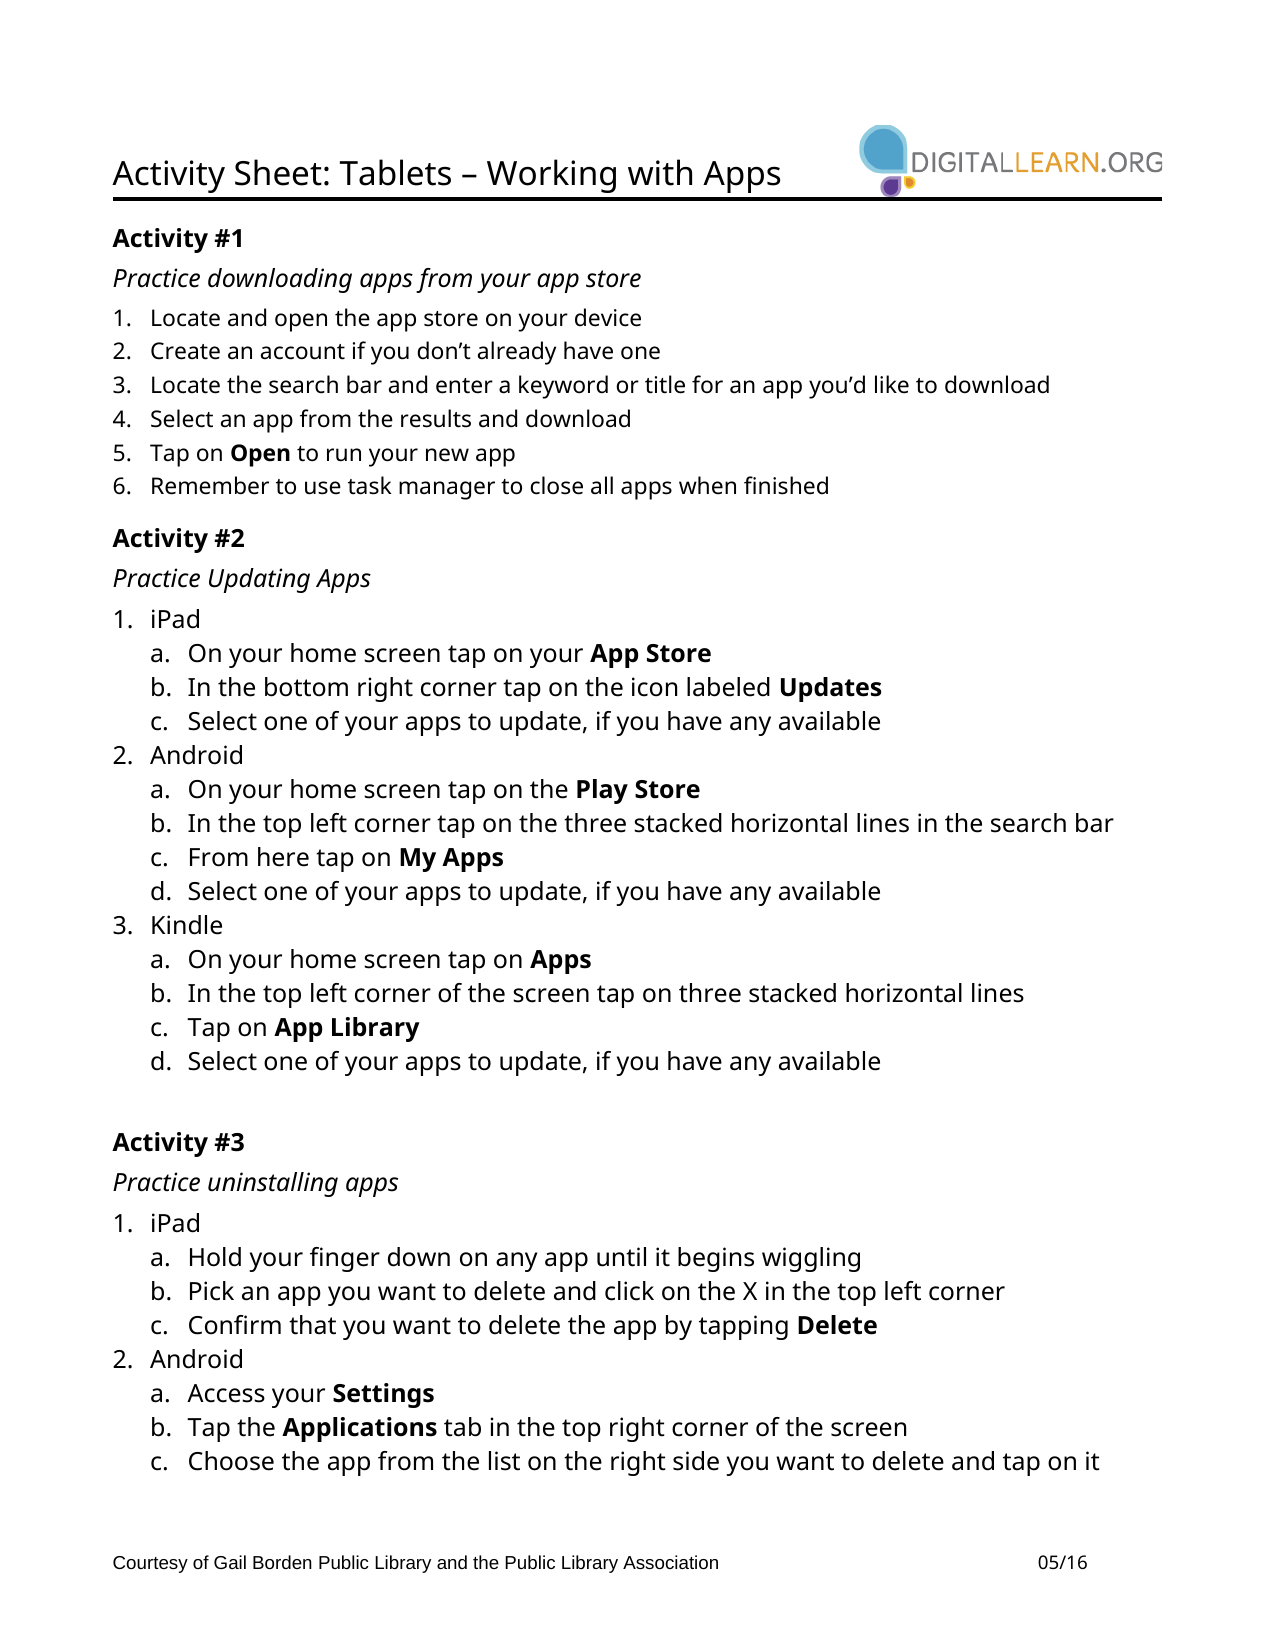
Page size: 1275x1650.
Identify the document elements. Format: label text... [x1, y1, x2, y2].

list Hold your finger down on any app until it begins wiggling [150, 1239, 1162, 1273]
list Select an app from the results and download [112, 403, 1162, 434]
list Locate and open the app store on your device [112, 301, 1162, 333]
list Select one of your apps to update, if you have any available [150, 874, 1162, 908]
text Activity #3 [112, 1125, 1162, 1159]
picture [859, 125, 1163, 197]
list Locate the search bar and enter a keyword or title for an app you’d like to download [112, 369, 1162, 400]
list Tap the Applications tab in the top right corner of the screen [150, 1410, 1162, 1444]
list Pick an app you want to delete and click on the X in the top left corner [150, 1273, 1162, 1307]
list Remember to use task manager to close all apps when finished [112, 470, 1162, 501]
text Practice uninstalling apps [112, 1165, 1162, 1199]
text Practice Updating Apps [112, 561, 1162, 595]
list iPad [112, 1205, 1162, 1239]
list On your home screen tap on the Play Store [150, 772, 1162, 806]
list Select one of your apps to update, if you have any available [150, 703, 1162, 737]
list Tap on App Library [150, 1010, 1162, 1044]
list On your home screen tap on Apps [150, 942, 1162, 976]
list Kindle [112, 908, 1162, 942]
list Create an account if you don’t already have one [112, 335, 1162, 366]
list Select one of your apps to update, if you have any available [150, 1044, 1162, 1078]
text Practice downloading apps from your app store [112, 261, 1162, 295]
list On your home screen tap on your App Store [150, 635, 1162, 669]
list In the bottom right corner tap on the icon labeled Updates [150, 669, 1162, 703]
list iPad [112, 601, 1162, 635]
list Tap on Open to run your new app [112, 436, 1162, 468]
text Activity #2 [112, 521, 1162, 555]
text Activity Sheet: Tablets – Working with Apps [112, 150, 859, 201]
list Access your Settings [150, 1376, 1162, 1410]
list In the top left corner of the screen tap on three stacked horizontal lines [150, 976, 1162, 1010]
list Confirm that you want to delete the app by tapping Delete [150, 1307, 1162, 1342]
list Android [112, 1342, 1162, 1376]
list Android [112, 737, 1162, 772]
list Choose the app from the list on the right side you want to delete and tap on it [150, 1444, 1162, 1478]
list In the top left corner tap on the three stacked horizontal lines in the search bar [150, 806, 1162, 840]
list From here tap on My Apps [150, 840, 1162, 874]
text Activity #1 [112, 221, 1162, 255]
